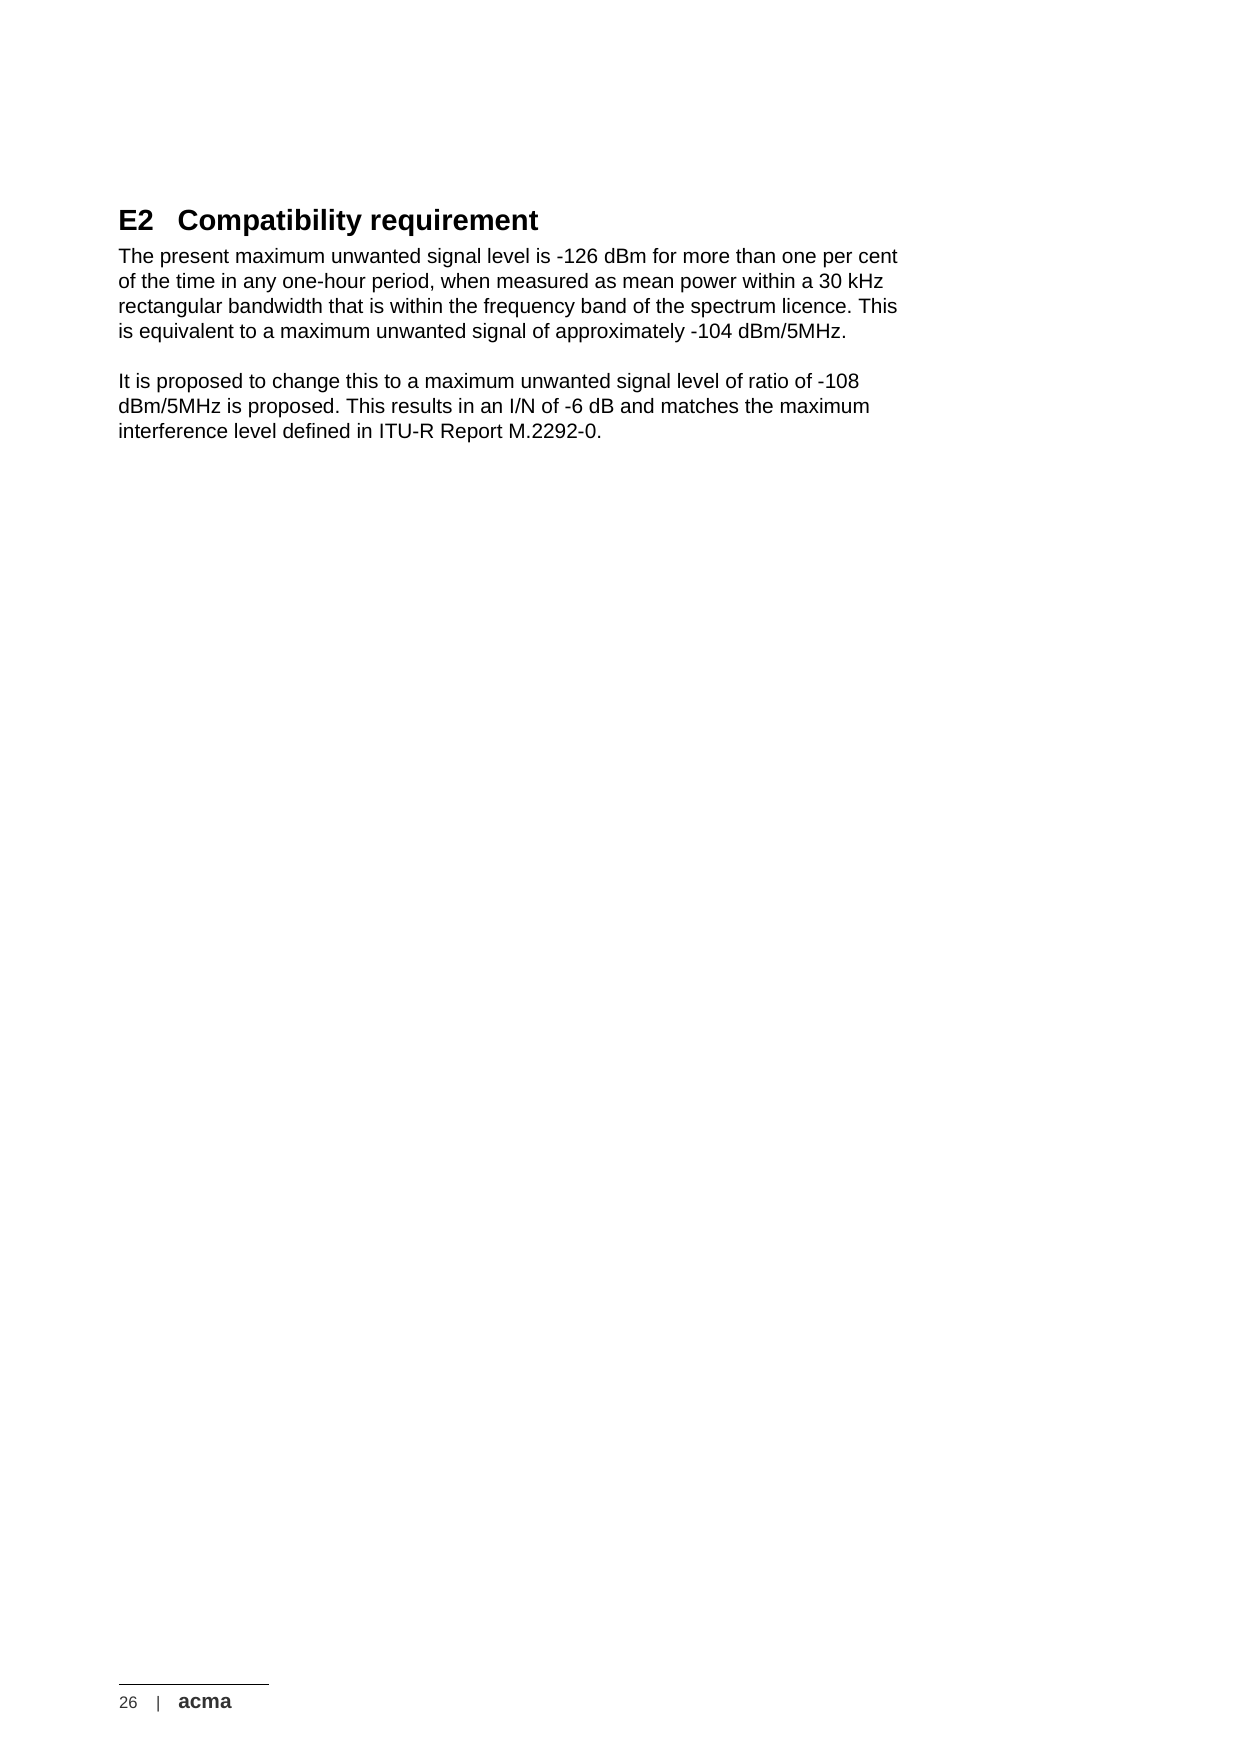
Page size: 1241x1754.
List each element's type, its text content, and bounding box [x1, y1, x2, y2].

text It is proposed to change this to a maximum unwanted signal level of ratio of -108 dBm/5MHz is proposed. This results in an I/N of -6 dB and matches the maximum interference level defined in ITU-R Report M.2292-0. [118, 367, 917, 442]
subtitle E2 Compatibility requirement [118, 203, 917, 236]
text The present maximum unwanted signal level is -126 dBm for more than one per cent of the time in any one-hour period, when measured as mean power within a 30 kHz rectangular bandwidth that is within the frequency band of the spectrum licence. This is equivalent to a maximum unwanted signal of approximately -104 dBm/5MHz. [118, 242, 917, 342]
